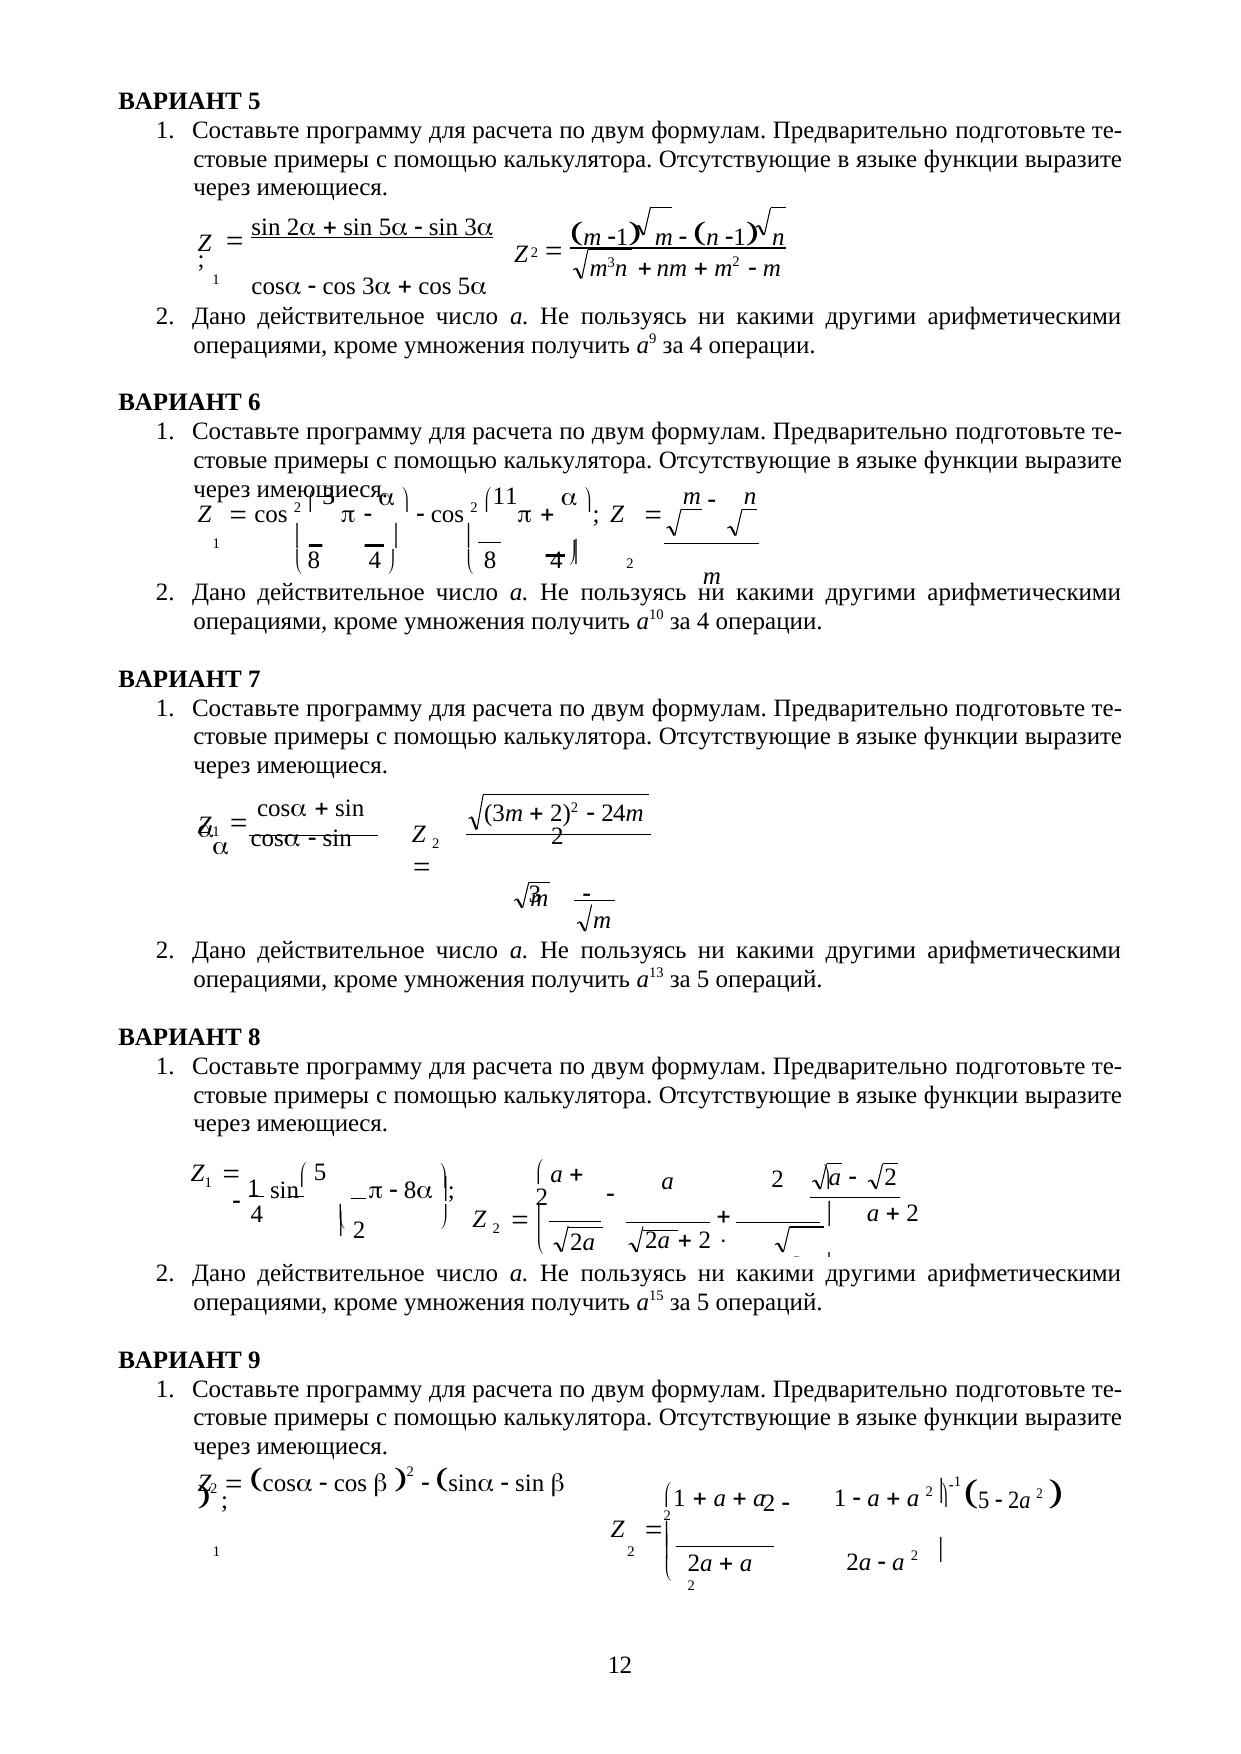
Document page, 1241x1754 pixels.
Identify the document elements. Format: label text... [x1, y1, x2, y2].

list Дано действительное число а. Не пользуясь ни какими другими арифметическими операциями, кроме умножения получить а15 за 5 операций. [156, 1258, 1122, 1316]
subtitle ВАРИАНТ 8 [118, 1022, 1152, 1051]
text 2  [771, 1164, 832, 1193]
text Z1  [103, 1158, 242, 1191]
text  2 m [546, 526, 1152, 564]
text 2 [551, 833, 1152, 847]
text 1  a  a 2 [663, 1487, 769, 1535]
text Z  m 1 m  n 1 n [514, 209, 1152, 254]
subtitle ВАРИАНТ 7 [118, 664, 1152, 693]
subtitle ВАРИАНТ 5 [118, 86, 1152, 115]
text 2a  a 2  [846, 1537, 1152, 1578]
text  [368, 1206, 449, 1233]
text 1 cos  sin  [212, 840, 374, 856]
text  [337, 1206, 364, 1233]
text 4 4 [244, 1203, 303, 1227]
text sin 5 [305, 1166, 364, 1206]
text 5  2a 2  [964, 1489, 1152, 1513]
text Z 2   [459, 1210, 538, 1232]
text   8 ; [368, 1166, 456, 1206]
text    [103, 552, 475, 577]
text (3m  2)2  24m [484, 798, 1152, 827]
text 1  a  a 2 1 [834, 1480, 962, 1513]
text a  2 [867, 1198, 1152, 1227]
subtitle ВАРИАНТ 6 [118, 388, 1152, 416]
text 1 cos  cos 3  cos 5 [212, 273, 494, 299]
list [156, 1374, 1122, 1460]
list Дано действительное число а. Не пользуясь ни какими другими арифметическими операциями, кроме умножения получить а13 за 5 операций. [156, 936, 1122, 993]
text Z  cos  sin  [197, 791, 374, 840]
text Z 2  [412, 816, 459, 881]
text 3  [103, 881, 619, 908]
text 1    [103, 526, 475, 552]
list nm  m2  m [637, 254, 1152, 282]
text 1 2  [212, 1537, 665, 1561]
text  [459, 1232, 545, 1258]
text m [103, 908, 612, 934]
text Z  sin 2  sin 5  sin 3 ; [197, 209, 494, 273]
text Z  cos 2  3      cos 2 11   ; Z  m  n [197, 507, 1152, 526]
text Z  cos  cos  2  sin  sin  2 ; [197, 1478, 587, 1512]
list Дано действительное число а. Не пользуясь ни какими другими арифметическими операциями, кроме умножения получить а10 за 4 операции. [156, 577, 1122, 635]
text  a [606, 1166, 674, 1208]
text  a  2 [535, 1164, 600, 1210]
text 2a  a 2 [687, 1548, 760, 1605]
subtitle ВАРИАНТ 9 [118, 1345, 1152, 1374]
list Дано действительное число а. Не пользуясь ни какими другими арифметическими операциями, кроме умножения получить а9 за 4 операции. [156, 301, 1122, 358]
text  [103, 1561, 673, 1584]
text 1  1 [244, 1168, 303, 1203]
